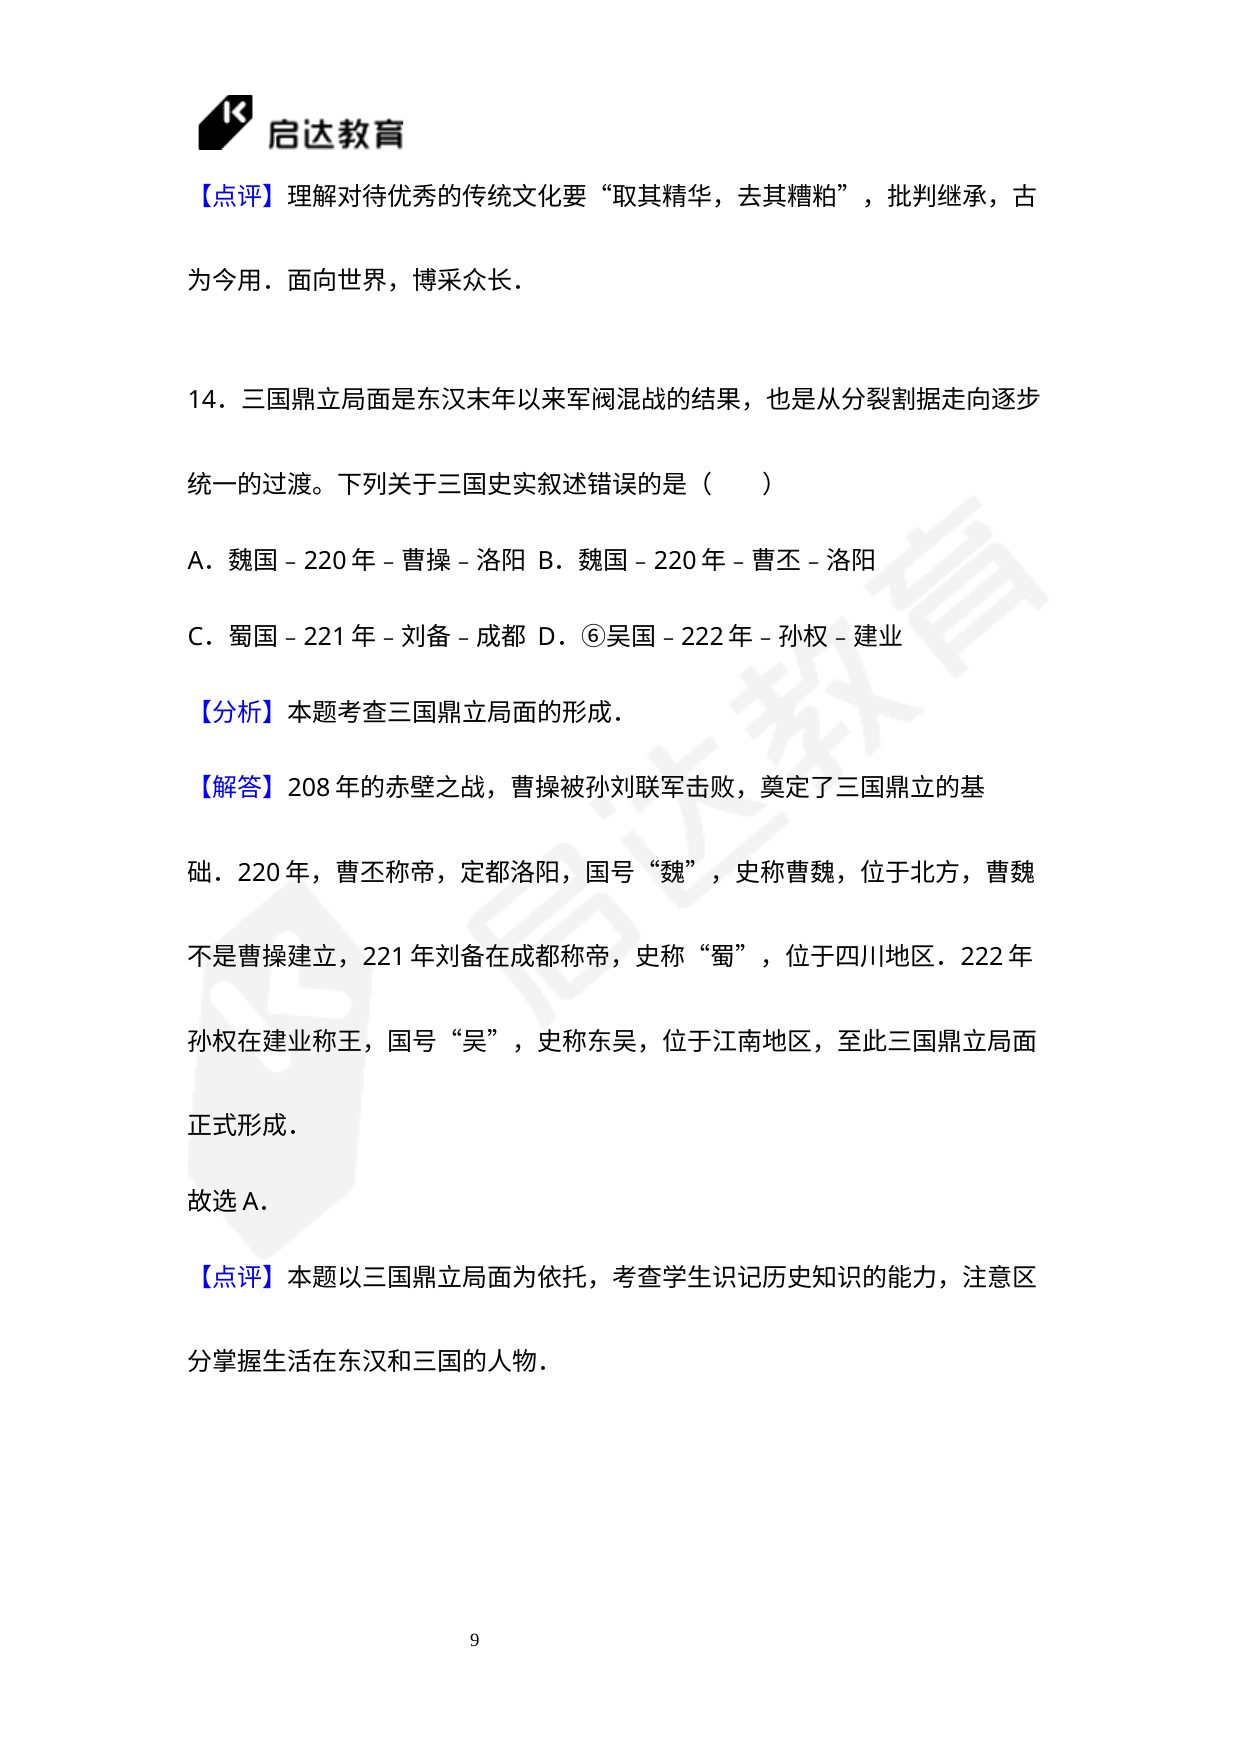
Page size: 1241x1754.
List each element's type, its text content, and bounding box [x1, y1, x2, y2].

text 【点评】理解对待优秀的传统文化要“取其精华，去其糟粕”，批判继承，古为今用．面向世界，博采众长． [187, 162, 1053, 311]
text 【分析】本题考查三国鼎立局面的形成． [187, 678, 1053, 743]
text 【点评】本题以三国鼎立局面为依托，考查学生识记历史知识的能力，注意区分掌握生活在东汉和三国的人物． [187, 1243, 1053, 1392]
picture [198, 95, 404, 150]
text 14．三国鼎立局面是东汉末年以来军阀混战的结果，也是从分裂割据走向逐步统一的过渡。下列关于三国史实叙述错误的是（ ） [187, 366, 1053, 515]
text A．魏国﹣220年﹣曹操﹣洛阳 B．魏国﹣220年﹣曹丕﹣洛阳 [187, 526, 1053, 591]
text 故选A． [187, 1167, 1053, 1232]
text 【解答】208年的赤壁之战，曹操被孙刘联军击败，奠定了三国鼎立的基础．220年，曹丕称帝，定都洛阳，国号“魏”，史称曹魏，位于北方，曹魏不是曹操建立，221年刘备在成都称帝，史称“蜀”，位于四川地区．222年孙权在建业称王，国号“吴”，史称东吴，位于江南地区，至此三国鼎立局面正式形成． [187, 753, 1053, 1156]
text C．蜀国﹣221年﹣刘备﹣成都 D．⑥吴国﹣222年﹣孙权﹣建业 [187, 602, 1053, 667]
